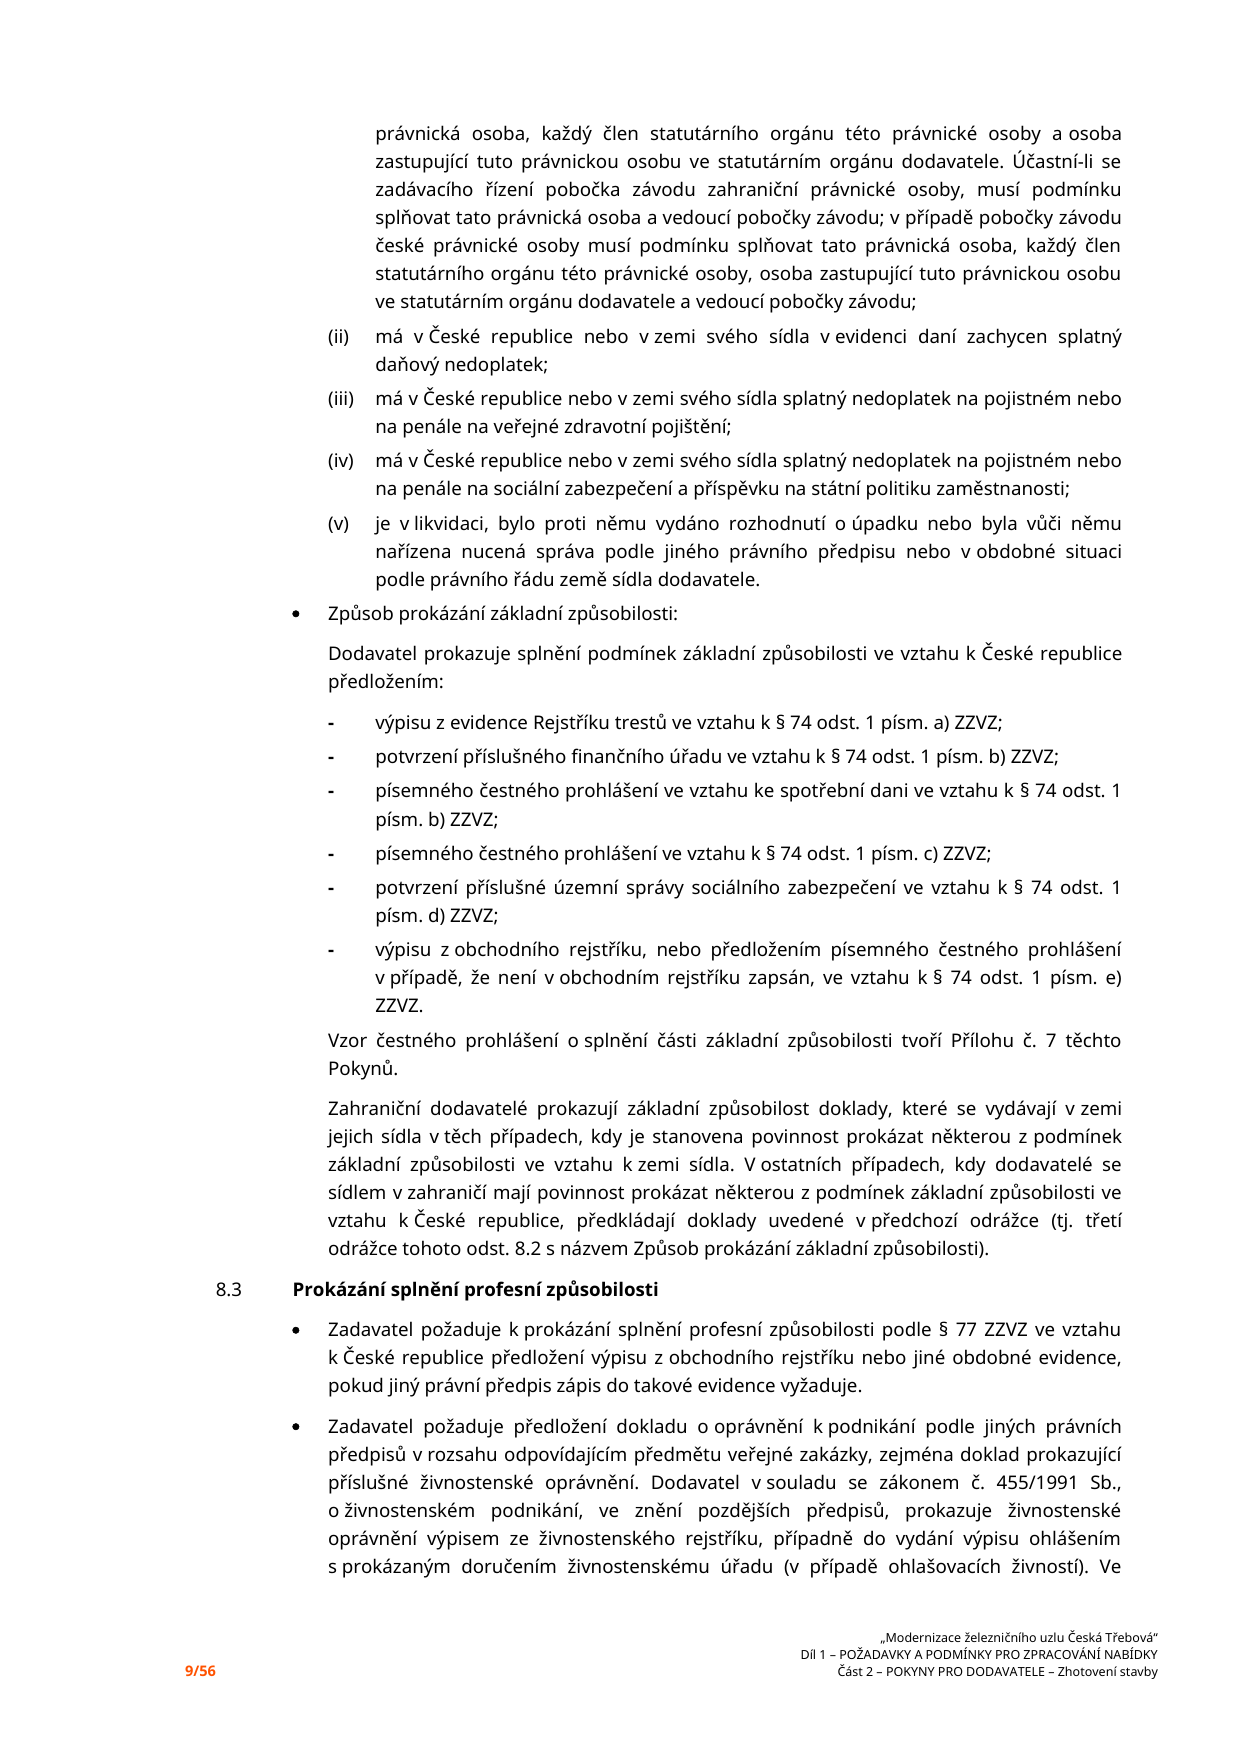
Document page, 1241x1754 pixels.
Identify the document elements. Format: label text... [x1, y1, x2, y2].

text potvrzení příslušné územní správy sociálního zabezpečení ve vztahu k § 74 odst. 1 písm. d) ZZVZ; [328, 874, 1122, 928]
text písemného čestného prohlášení ve vztahu k § 74 odst. 1 písm. c) ZZVZ; [328, 840, 1122, 866]
text výpisu z evidence Rejstříku trestů ve vztahu k § 74 odst. 1 písm. a) ZZVZ; [328, 709, 1122, 735]
text Prokázání splnění profesní způsobilosti [216, 1276, 1122, 1302]
text má v České republice nebo v zemi svého sídla splatný nedoplatek na pojistném nebo na penále na sociální zabezpečení a příspěvku na státní politiku zaměstnanosti; [328, 448, 1122, 501]
text písemného čestného prohlášení ve vztahu ke spotřební dani ve vztahu k § 74 odst. 1 písm. b) ZZVZ; [328, 778, 1122, 831]
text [292, 1413, 1122, 1579]
text potvrzení příslušného finančního úřadu ve vztahu k § 74 odst. 1 písm. b) ZZVZ; [328, 743, 1122, 769]
text má v České republice nebo v zemi svého sídla splatný nedoplatek na pojistném nebo na penále na veřejné zdravotní pojištění; [328, 385, 1122, 439]
text Zadavatel požaduje k prokázání splnění profesní způsobilosti podle § 77 ZZVZ ve vztahu k České republice předložení výpisu z obchodního rejstříku nebo jiné obdobné evidence, pokud jiný právní předpis zápis do takové evidence vyžaduje. [292, 1317, 1122, 1398]
text Vzor čestného prohlášení o splnění části základní způsobilosti tvoří Přílohu č. 7 těchto Pokynů. [328, 1027, 1122, 1081]
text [328, 121, 1122, 314]
text Zahraniční dodavatelé prokazují základní způsobilost doklady, které se vydávají v zemi jejich sídla v těch případech, kdy je stanovena povinnost prokázat některou z podmínek základní způsobilosti ve vztahu k zemi sídla. V ostatních případech, kdy dodavatelé se sídlem v zahraničí mají povinnost prokázat některou z podmínek základní způsobilosti ve vztahu k České republice, předkládají doklady uvedené v předchozí odrážce (tj. třetí odrážce tohoto odst. 8.2 s názvem Způsob prokázání základní způsobilosti). [328, 1096, 1122, 1261]
text má v České republice nebo v zemi svého sídla v evidenci daní zachycen splatný daňový nedoplatek; [328, 323, 1122, 377]
text Způsob prokázání základní způsobilosti: [292, 600, 1122, 626]
text výpisu z obchodního rejstříku, nebo předložením písemného čestného prohlášení v případě, že není v obchodním rejstříku zapsán, ve vztahu k § 74 odst. 1 písm. e) ZZVZ. [328, 937, 1122, 1018]
text je v likvidaci, bylo proti němu vydáno rozhodnutí o úpadku nebo byla vůči němu nařízena nucená správa podle jiného právního předpisu nebo v obdobné situaci podle právního řádu země sídla dodavatele. [328, 510, 1122, 591]
text Dodavatel prokazuje splnění podmínek základní způsobilosti ve vztahu k České republice předložením: [328, 641, 1122, 694]
